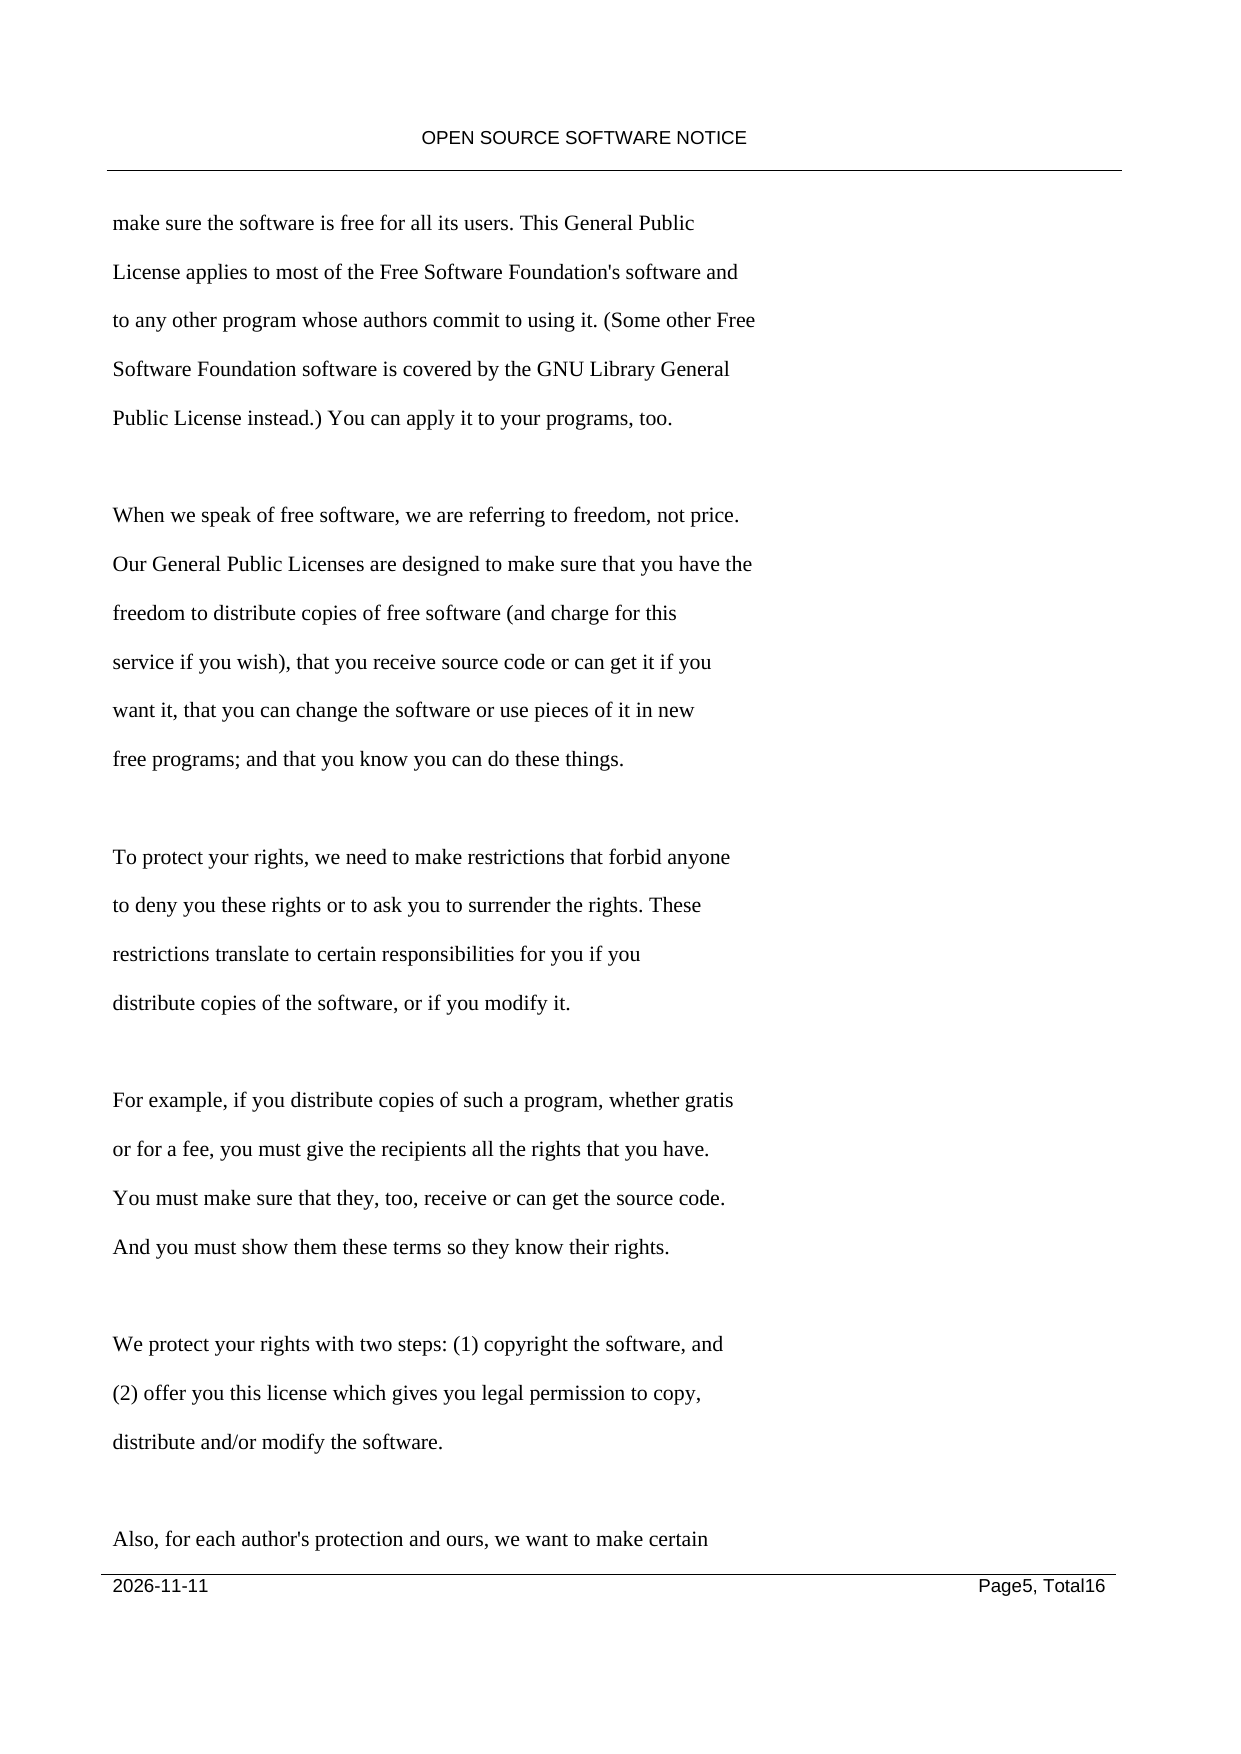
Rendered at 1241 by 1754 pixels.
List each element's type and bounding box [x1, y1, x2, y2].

text [112, 206, 1128, 1555]
